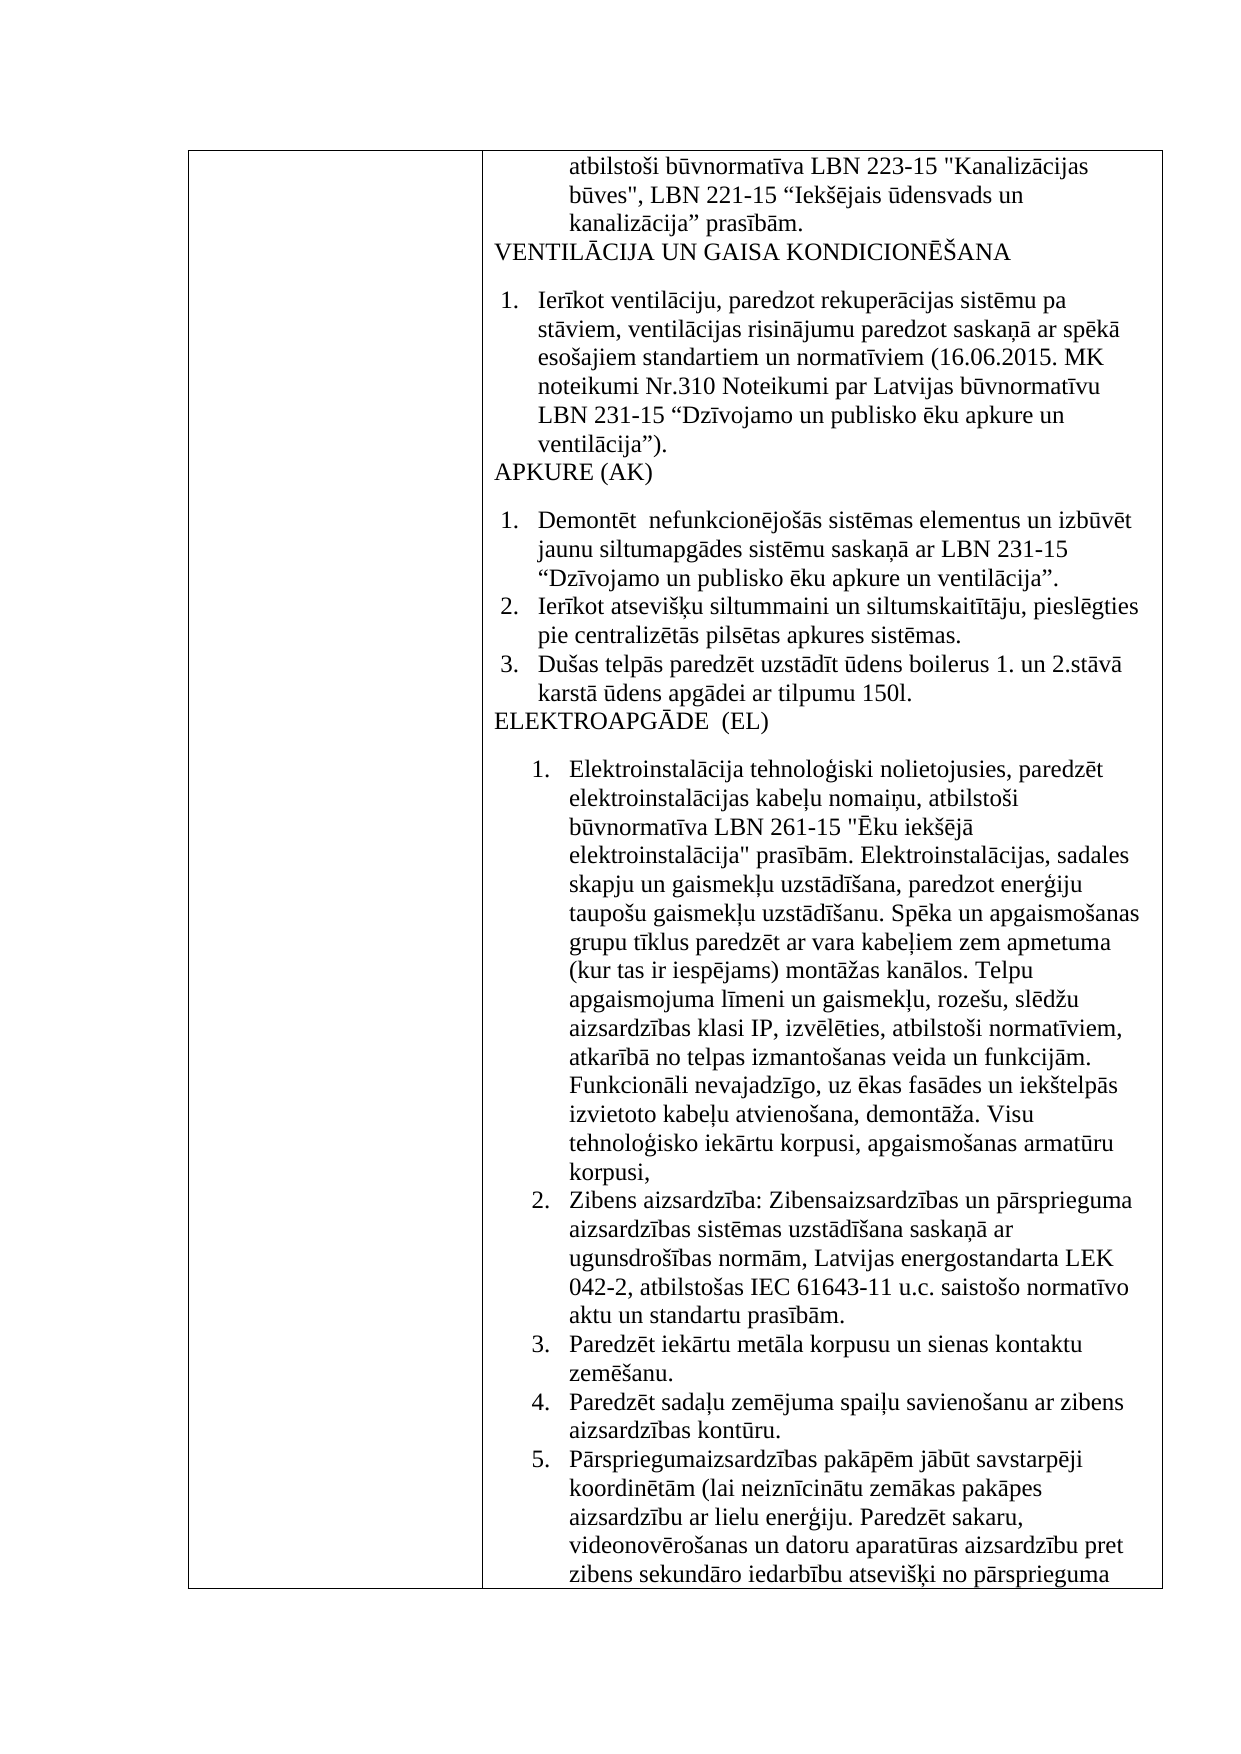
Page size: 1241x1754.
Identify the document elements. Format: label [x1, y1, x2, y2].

table_cell [483, 151, 1162, 1588]
table_cell [189, 151, 482, 1588]
